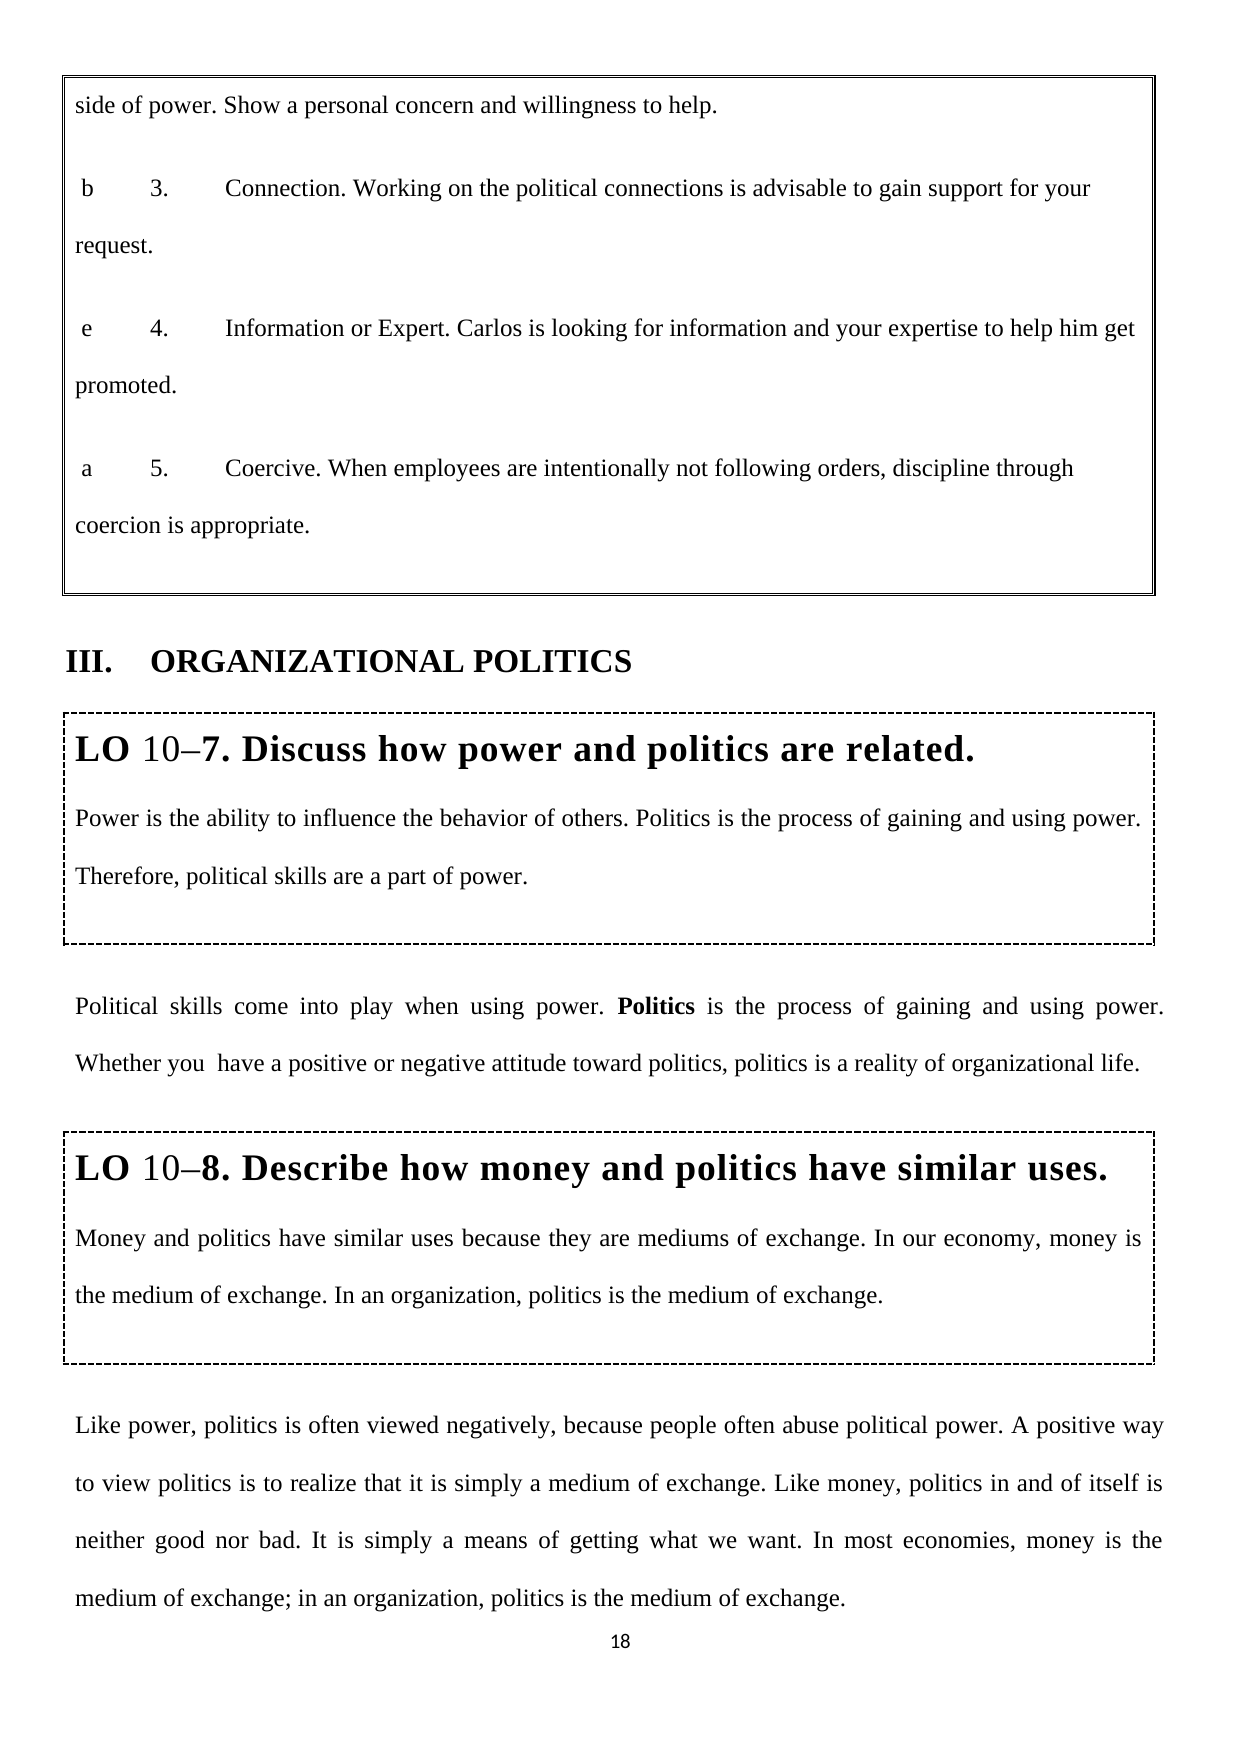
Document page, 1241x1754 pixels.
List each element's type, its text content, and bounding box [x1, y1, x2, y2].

table_header LO 10–7. Discuss how power and politics are related. Power is the ability to influence the behavior of others. Politics is the process of gaining and using power. Therefore, political skills are a part of power. [64, 712, 1154, 943]
text ORGANIZATIONAL POLITICS [112, 642, 1165, 680]
table_header LO 10–8. Describe how money and politics have similar uses. Money and politics have similar uses because they are mediums of exchange. In our economy, money is the medium of exchange. In an organization, politics is the medium of exchange. [64, 1131, 1154, 1363]
text Like power, politics is often viewed negatively, because people often abuse political power. A positive way to view politics is to realize that it is simply a medium of exchange. Like money, politics in and of itself is neither good nor bad. It is simply a means of getting what we want. In most economies, money is the medium of exchange; in an organization, politics is the medium of exchange. [75, 1410, 1165, 1611]
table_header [65, 78, 1152, 593]
text Political skills come into play when using power. Politics is the process of gaining and using power. Whether you have a positive or negative attitude toward politics, politics is a reality of organizational life. [75, 991, 1165, 1077]
